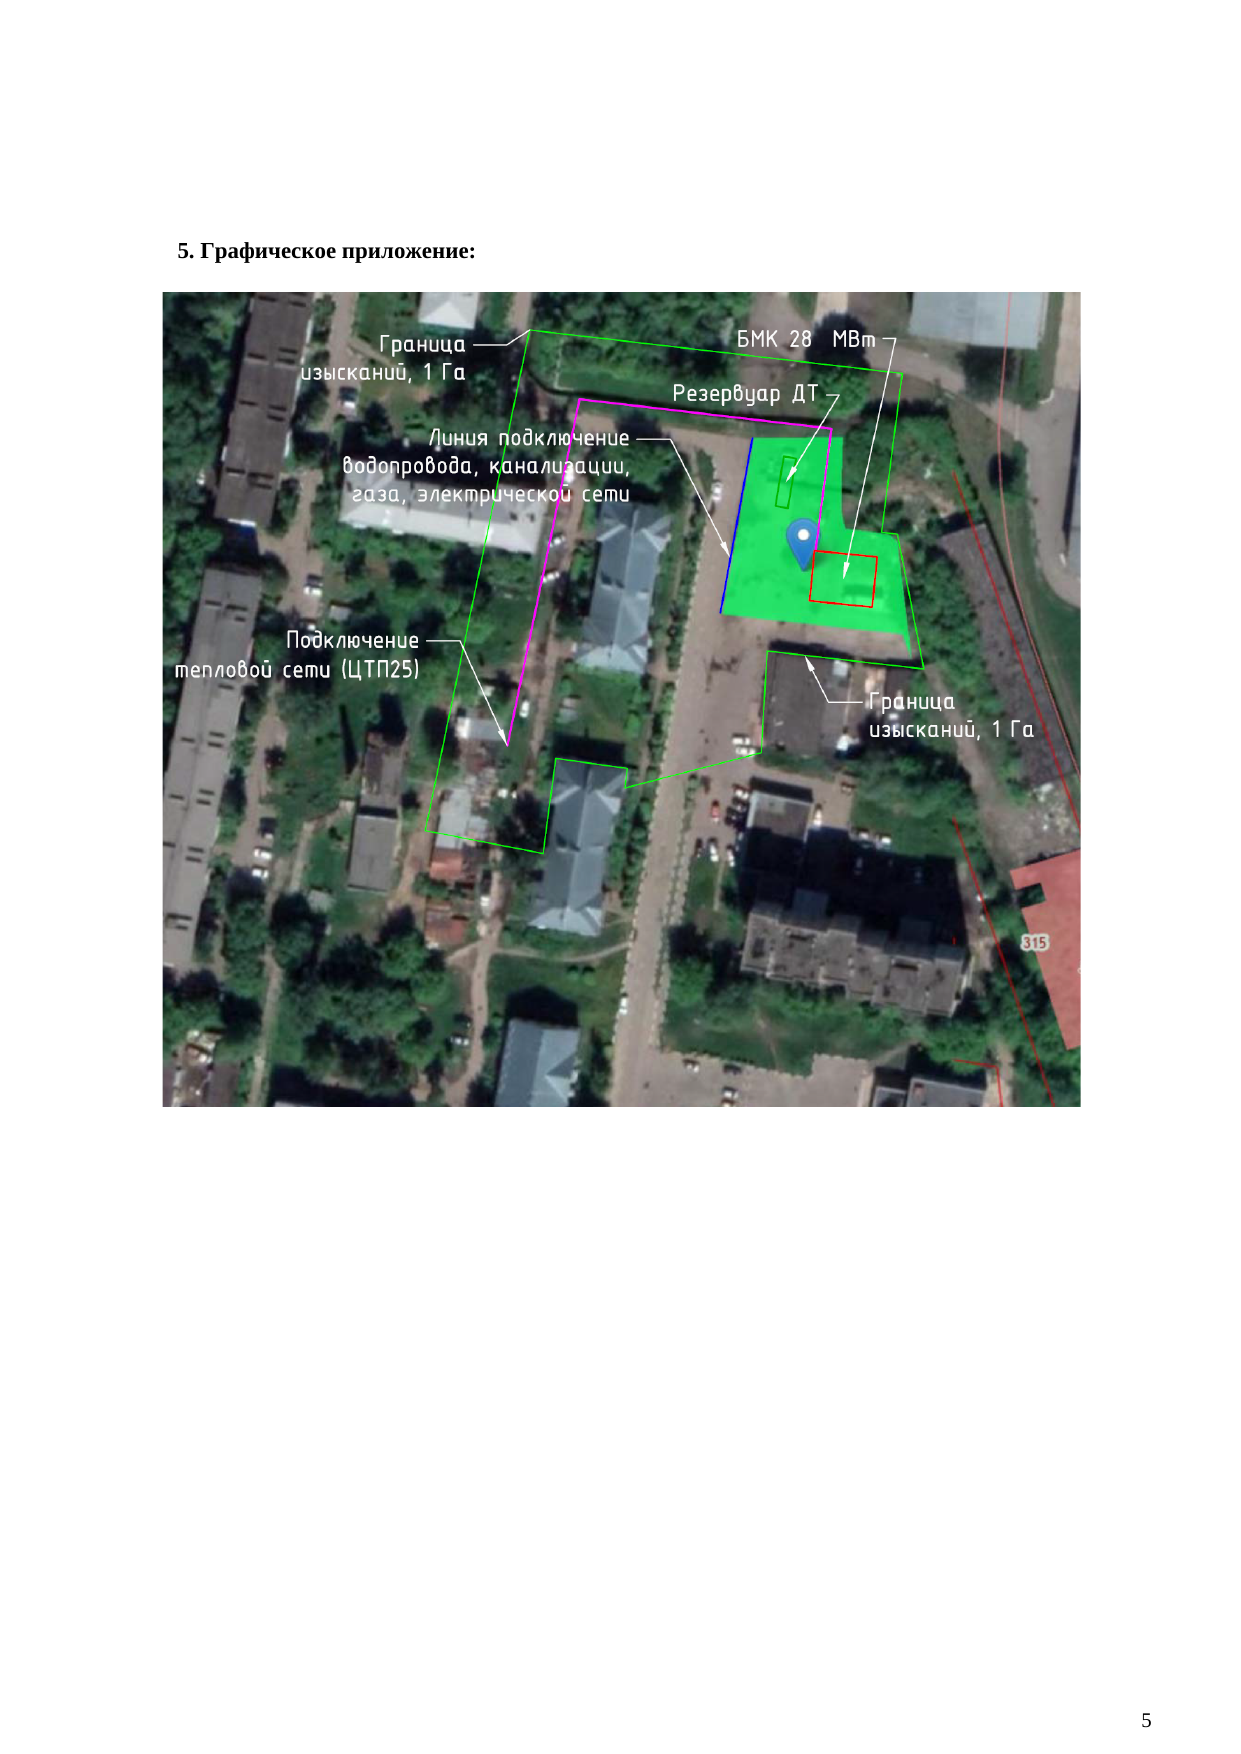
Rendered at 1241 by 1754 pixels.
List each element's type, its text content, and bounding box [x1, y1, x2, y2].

text 5. Графическое приложение: [177, 237, 1152, 263]
